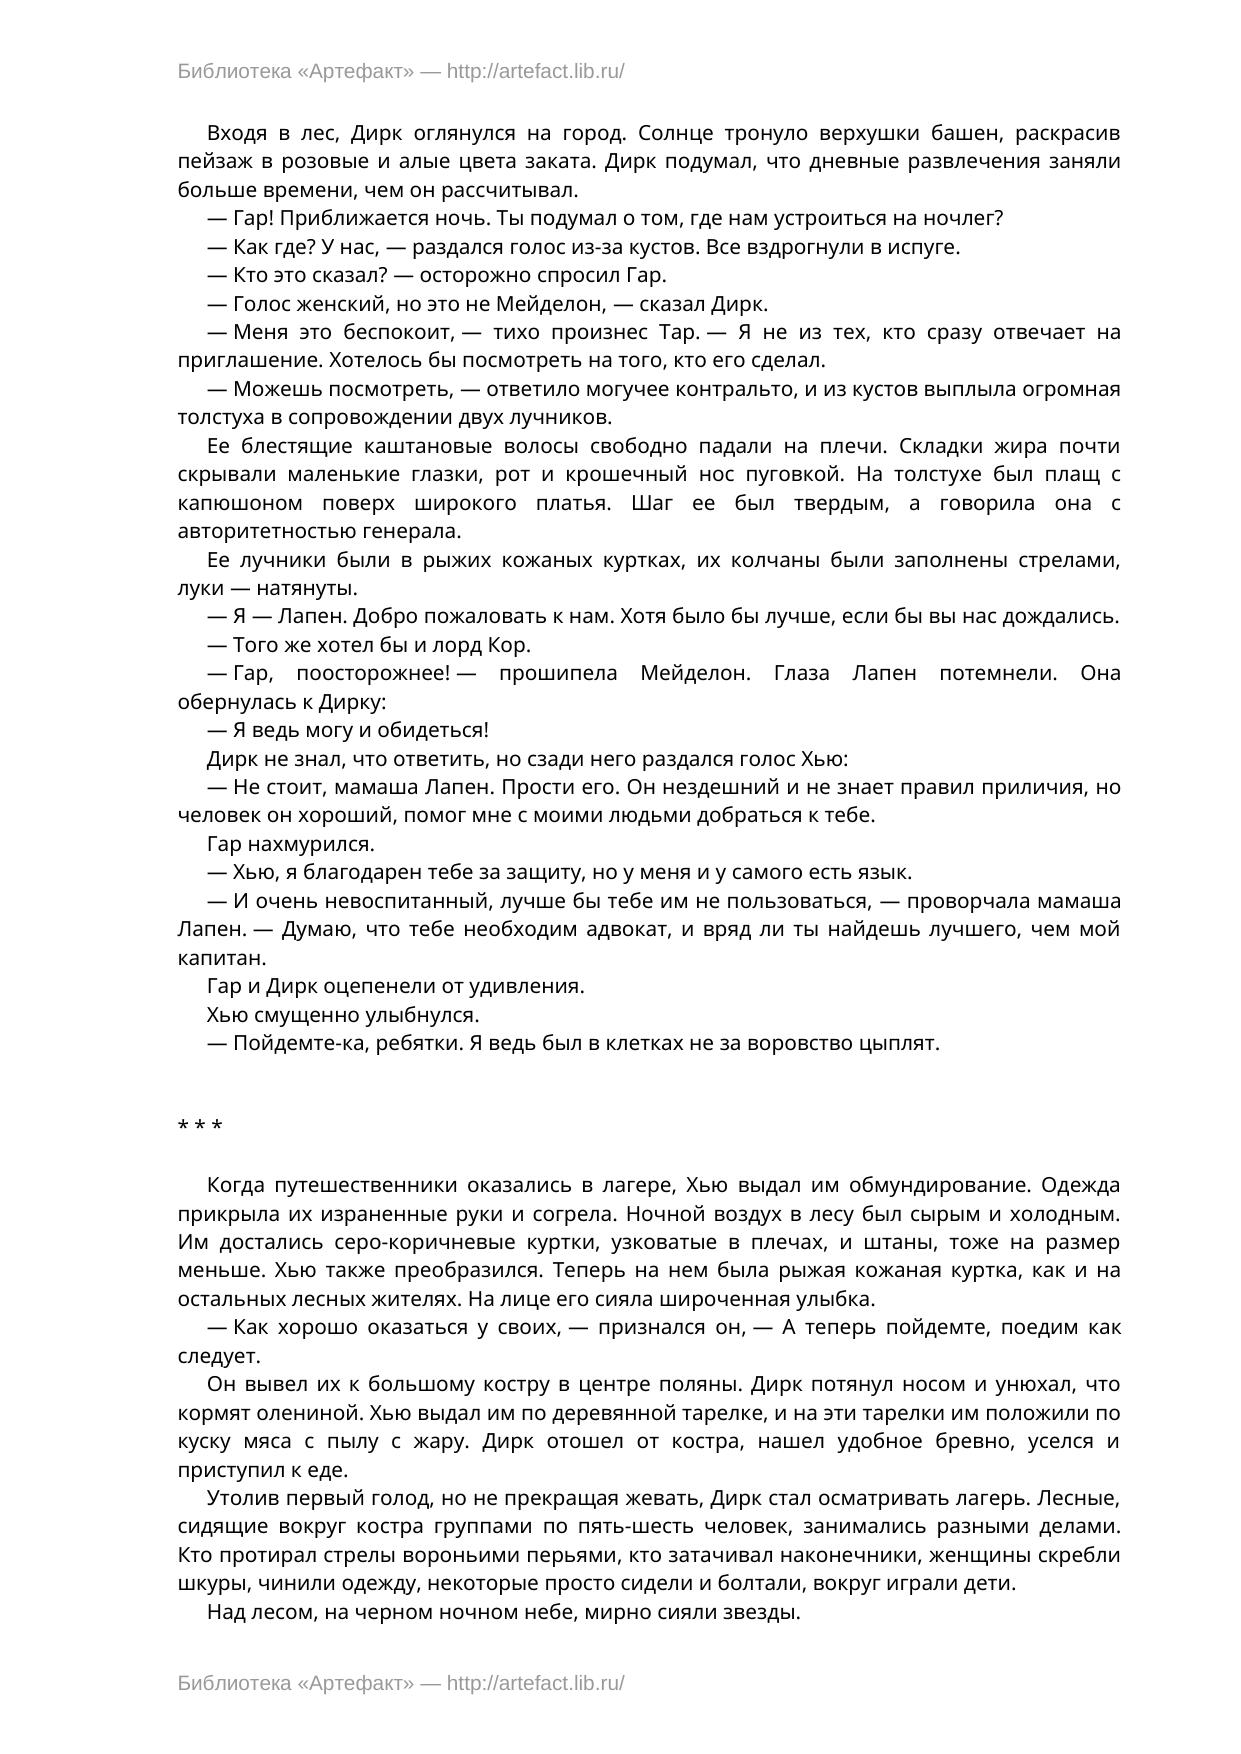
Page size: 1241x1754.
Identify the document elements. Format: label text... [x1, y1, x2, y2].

text — Я — Лапен. Добро пожаловать к нам. Хотя было бы лучше, если бы вы нас дождались. [177, 602, 1122, 630]
text — Голос женский, но это не Мейделон, — сказал Дирк. [177, 289, 1122, 317]
text Над лесом, на черном ночном небе, мирно сияли звезды. [177, 1597, 1122, 1625]
text — Меня это беспокоит, — тихо произнес Тар. — Я не из тех, кто сразу отвечает на приглашение. Хотелось бы посмотреть на того, кто его сделал. [177, 317, 1122, 374]
text — Как где? У нас, — раздался голос из-за кустов. Все вздрогнули в испуге. [177, 232, 1122, 260]
text Входя в лес, Дирк оглянулся на город. Солнце тронуло верхушки башен, раскрасив пейзаж в розовые и алые цвета заката. Дирк подумал, что дневные развлечения заняли больше времени, чем он рассчитывал. [177, 118, 1122, 203]
text — Кто это сказал? — осторожно спросил Гар. [177, 260, 1122, 289]
text Хью смущенно улыбнулся. [177, 1000, 1122, 1028]
text — Как хорошо оказаться у своих, — признался он, — А теперь пойдемте, поедим как следует. [177, 1312, 1122, 1369]
text — Хью, я благодарен тебе за защиту, но у меня и у самого есть язык. [177, 857, 1122, 886]
text Он вывел их к большому костру в центре поляны. Дирк потянул носом и унюхал, что кормят олениной. Хью выдал им по деревянной тарелке, и на эти тарелки им положили по куску мяса с пылу с жару. Дирк отошел от костра, нашел удобное бревно, уселся и приступил к еде. [177, 1369, 1122, 1483]
text — И очень невоспитанный, лучше бы тебе им не пользоваться, — проворчала мамаша Лапен. — Думаю, что тебе необходим адвокат, и вряд ли ты найдешь лучшего, чем мой капитан. [177, 886, 1122, 971]
text Когда путешественники оказались в лагере, Хью выдал им обмундирование. Одежда прикрыла их израненные руки и согрела. Ночной воздух в лесу был сырым и холодным. Им достались серо-коричневые куртки, узковатые в плечах, и штаны, тоже на размер меньше. Хью также преобразился. Теперь на нем была рыжая кожаная куртка, как и на остальных лесных жителях. На лице его сияла широченная улыбка. [177, 1170, 1122, 1312]
text Утолив первый голод, но не прекращая жевать, Дирк стал осматривать лагерь. Лесные, сидящие вокруг костра группами по пять-шесть человек, занимались разными делами. Кто протирал стрелы вороньими перьями, кто затачивал наконечники, женщины скребли шкуры, чинили одежду, некоторые просто сидели и болтали, вокруг играли дети. [177, 1483, 1122, 1597]
text Ее блестящие каштановые волосы свободно падали на плечи. Складки жира почти скрывали маленькие глазки, рот и крошечный нос пуговкой. На толстухе был плащ с капюшоном поверх широкого платья. Шаг ее был твердым, а говорила она с авторитетностью генерала. [177, 431, 1122, 545]
text Гар нахмурился. [177, 829, 1122, 857]
text — Пойдемте-ка, ребятки. Я ведь был в клетках не за воровство цыплят. [177, 1028, 1122, 1057]
text * * * [177, 1113, 1122, 1142]
text — Я ведь могу и обидеться! [177, 715, 1122, 744]
text — Того же хотел бы и лорд Кор. [177, 630, 1122, 658]
text — Гар, поосторожнее! — прошипела Мейделон. Глаза Лапен потемнели. Она обернулась к Дирку: [177, 658, 1122, 715]
text Дирк не знал, что ответить, но сзади него раздался голос Хью: [177, 744, 1122, 772]
text — Можешь посмотреть, — ответило могучее контральто, и из кустов выплыла огромная толстуха в сопровождении двух лучников. [177, 374, 1122, 431]
text Ее лучники были в рыжих кожаных куртках, их колчаны были заполнены стрелами, луки — натянуты. [177, 545, 1122, 602]
text — Гар! Приближается ночь. Ты подумал о том, где нам устроиться на ночлег? [177, 203, 1122, 232]
text — Не стоит, мамаша Лапен. Прости его. Он нездешний и не знает правил приличия, но человек он хороший, помог мне с моими людьми добраться к тебе. [177, 772, 1122, 829]
text Гар и Дирк оцепенели от удивления. [177, 971, 1122, 1000]
